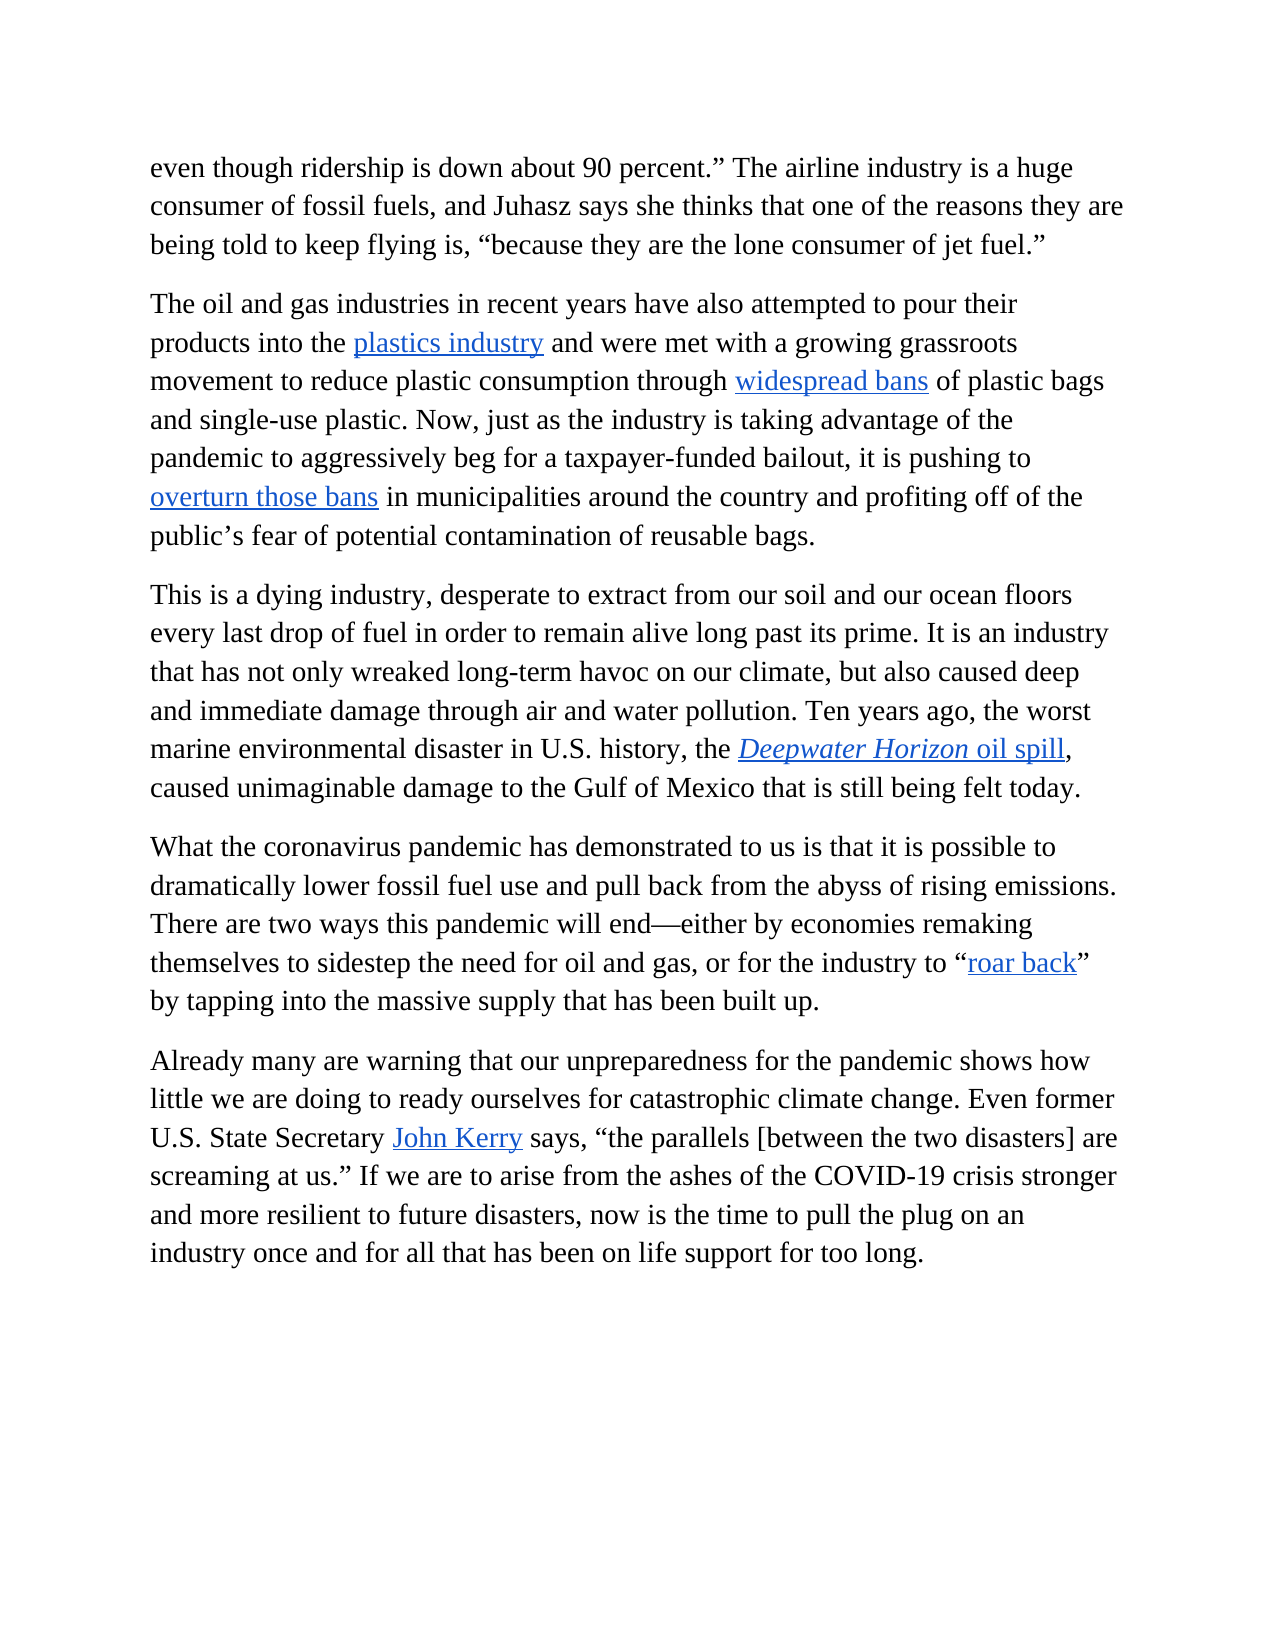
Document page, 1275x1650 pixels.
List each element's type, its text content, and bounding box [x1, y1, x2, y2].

text The oil and gas industries in recent years have also attempted to pour their products into the plastics industry and were met with a growing grassroots movement to reduce plastic consumption through widespread bans of plastic bags and single-use plastic. Now, just as the industry is taking advantage of the pandemic to aggressively beg for a taxpayer-funded bailout, it is pushing to overturn those bans in municipalities around the country and profiting off of the public’s fear of potential contamination of reusable bags. [150, 286, 1125, 551]
text What the coronavirus pandemic has demonstrated to us is that it is possible to dramatically lower fossil fuel use and pull back from the abyss of rising emissions. There are two ways this pandemic will end—either by economies remaking themselves to sidestep the need for oil and gas, or for the industry to “roar back” by tapping into the massive supply that has been built up. [150, 829, 1125, 1017]
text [150, 150, 1125, 261]
text Already many are warning that our unpreparedness for the pandemic shows how little we are doing to ready ourselves for catastrophic climate change. Even former U.S. State Secretary John Kerry says, “the parallels [between the two disasters] are screaming at us.” If we are to arise from the ashes of the COVID-19 crisis stronger and more resilient to future disasters, now is the time to pull the plug on an industry once and for all that has been on life support for too long. [150, 1043, 1125, 1269]
text This is a dying industry, desperate to extract from our soil and our ocean floors every last drop of fuel in order to remain alive long past its prime. It is an industry that has not only wreaked long-term havoc on our climate, but also caused deep and immediate damage through air and water pollution. Ten years ago, the worst marine environmental disaster in U.S. history, the Deepwater Horizon oil spill, caused unimaginable damage to the Gulf of Mexico that is still being felt today. [150, 577, 1125, 803]
